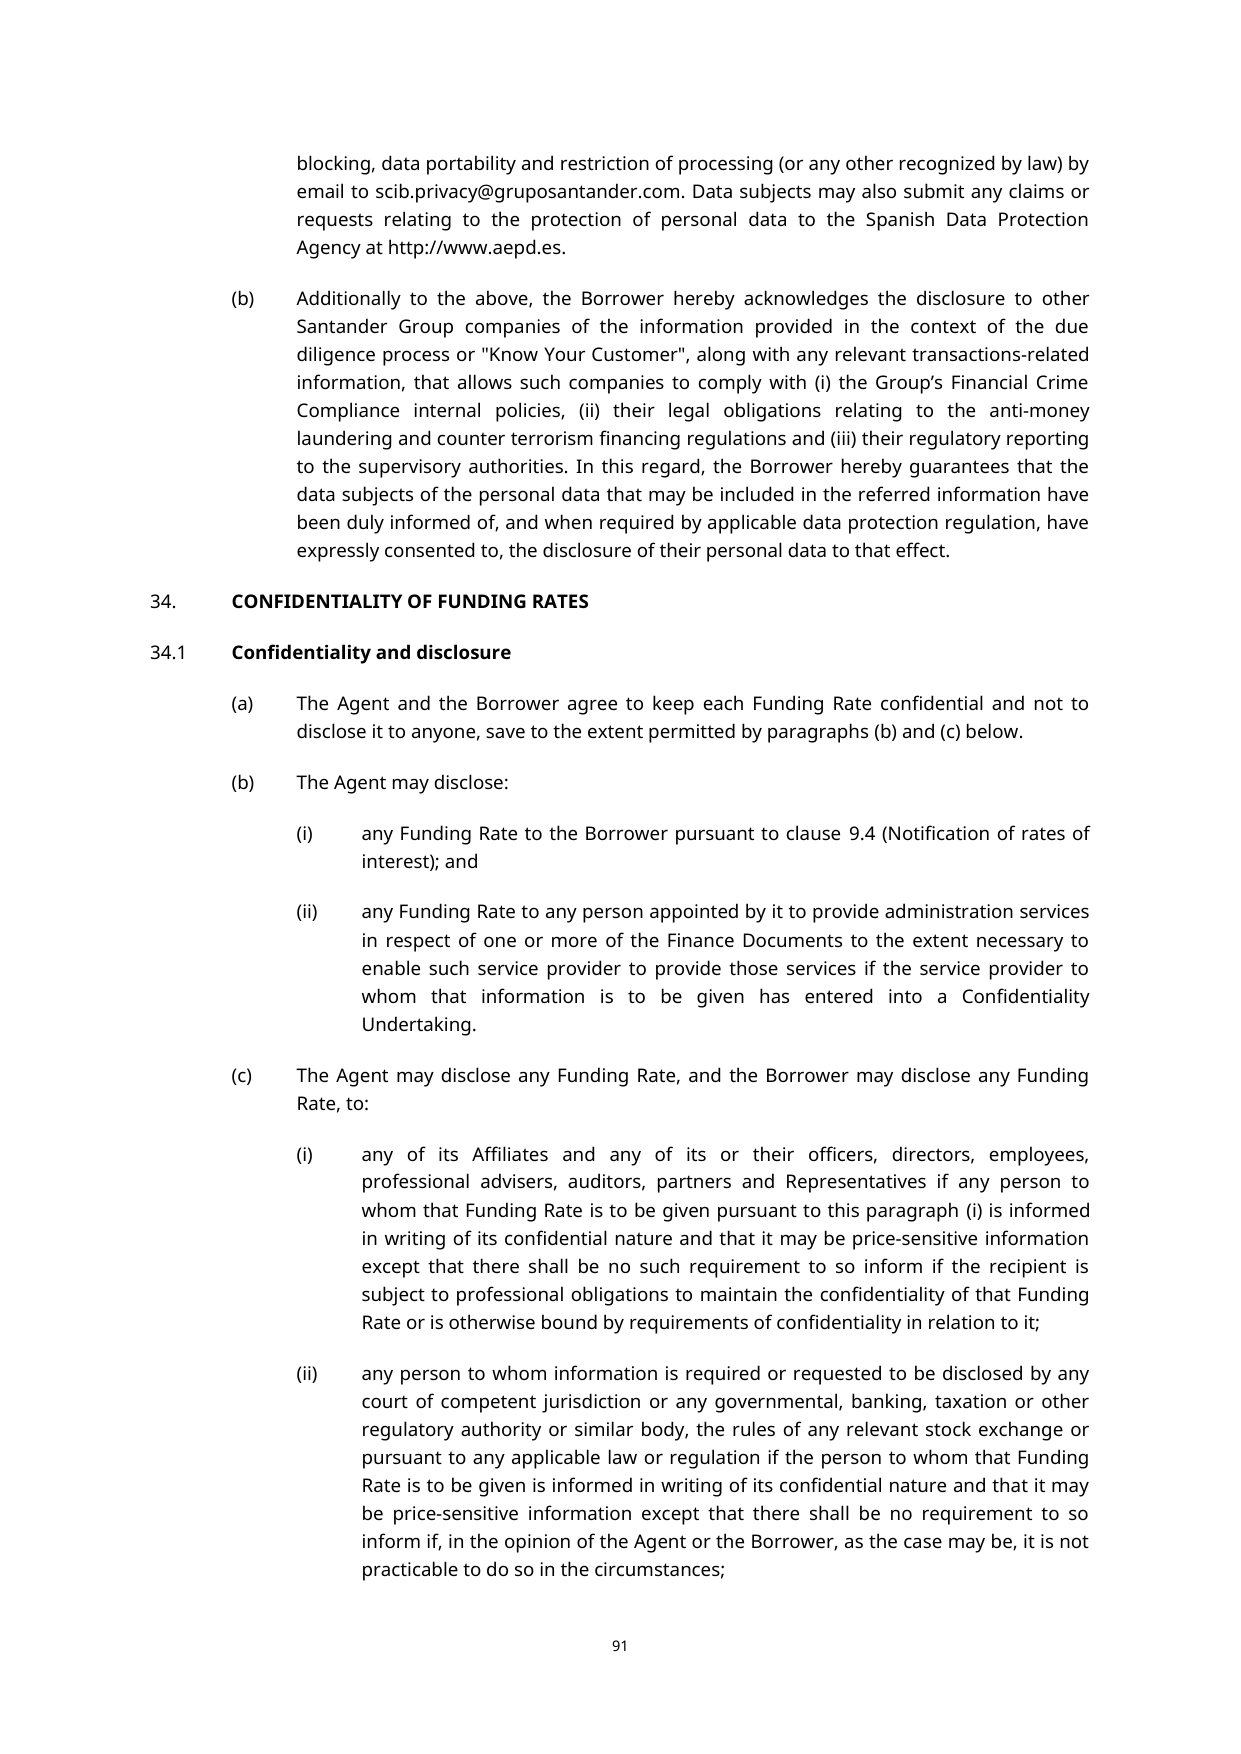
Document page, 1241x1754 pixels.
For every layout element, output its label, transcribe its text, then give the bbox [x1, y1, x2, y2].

text The Agent may disclose: [231, 769, 1090, 794]
text CONFIDENTIALITY OF FUNDING RATES [150, 588, 1090, 614]
text any person to whom information is required or requested to be disclosed by any court of competent jurisdiction or any governmental, banking, taxation or other regulatory authority or similar body, the rules of any relevant stock exchange or pursuant to any applicable law or regulation if the person to whom that Funding Rate is to be given is informed in writing of its confidential nature and that it may be price-sensitive information except that there shall be no requirement to so inform if, in the opinion of the Agent or the Borrower, as the case may be, it is not practicable to do so in the circumstances; [296, 1360, 1090, 1582]
text any of its Affiliates and any of its or their officers, directors, employees, professional advisers, auditors, partners and Representatives if any person to whom that Funding Rate is to be given pursuant to this paragraph ‎(i) is informed in writing of its confidential nature and that it may be price-sensitive information except that there shall be no such requirement to so inform if the recipient is subject to professional obligations to maintain the confidentiality of that Funding Rate or is otherwise bound by requirements of confidentiality in relation to it; [296, 1141, 1090, 1334]
text any Funding Rate to any person appointed by it to provide administration services in respect of one or more of the Finance Documents to the extent necessary to enable such service provider to provide those services if the service provider to whom that information is to be given has entered into a Confidentiality Undertaking. [296, 899, 1090, 1036]
text any Funding Rate to the Borrower pursuant to clause ‎9.4 (Notification of rates of interest); and [296, 820, 1090, 873]
text The Agent may disclose any Funding Rate, and the Borrower may disclose any Funding Rate, to: [231, 1062, 1090, 1115]
text Confidentiality and disclosure [150, 639, 1090, 664]
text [231, 150, 1090, 259]
text The Agent and the Borrower agree to keep each Funding Rate confidential and not to disclose it to anyone, save to the extent permitted by paragraphs ‎(b) and ‎(c) below. [231, 690, 1090, 743]
text Additionally to the above, the Borrower hereby acknowledges the disclosure to other Santander Group companies of the information provided in the context of the due diligence process or "Know Your Customer", along with any relevant transactions-related information, that allows such companies to comply with (i) the Group’s Financial Crime Compliance internal policies, (ii) their legal obligations relating to the anti-money laundering and counter terrorism financing regulations and (iii) their regulatory reporting to the supervisory authorities. In this regard, the Borrower hereby guarantees that the data subjects of the personal data that may be included in the referred information have been duly informed of, and when required by applicable data protection regulation, have expressly consented to, the disclosure of their personal data to that effect. [231, 285, 1090, 563]
